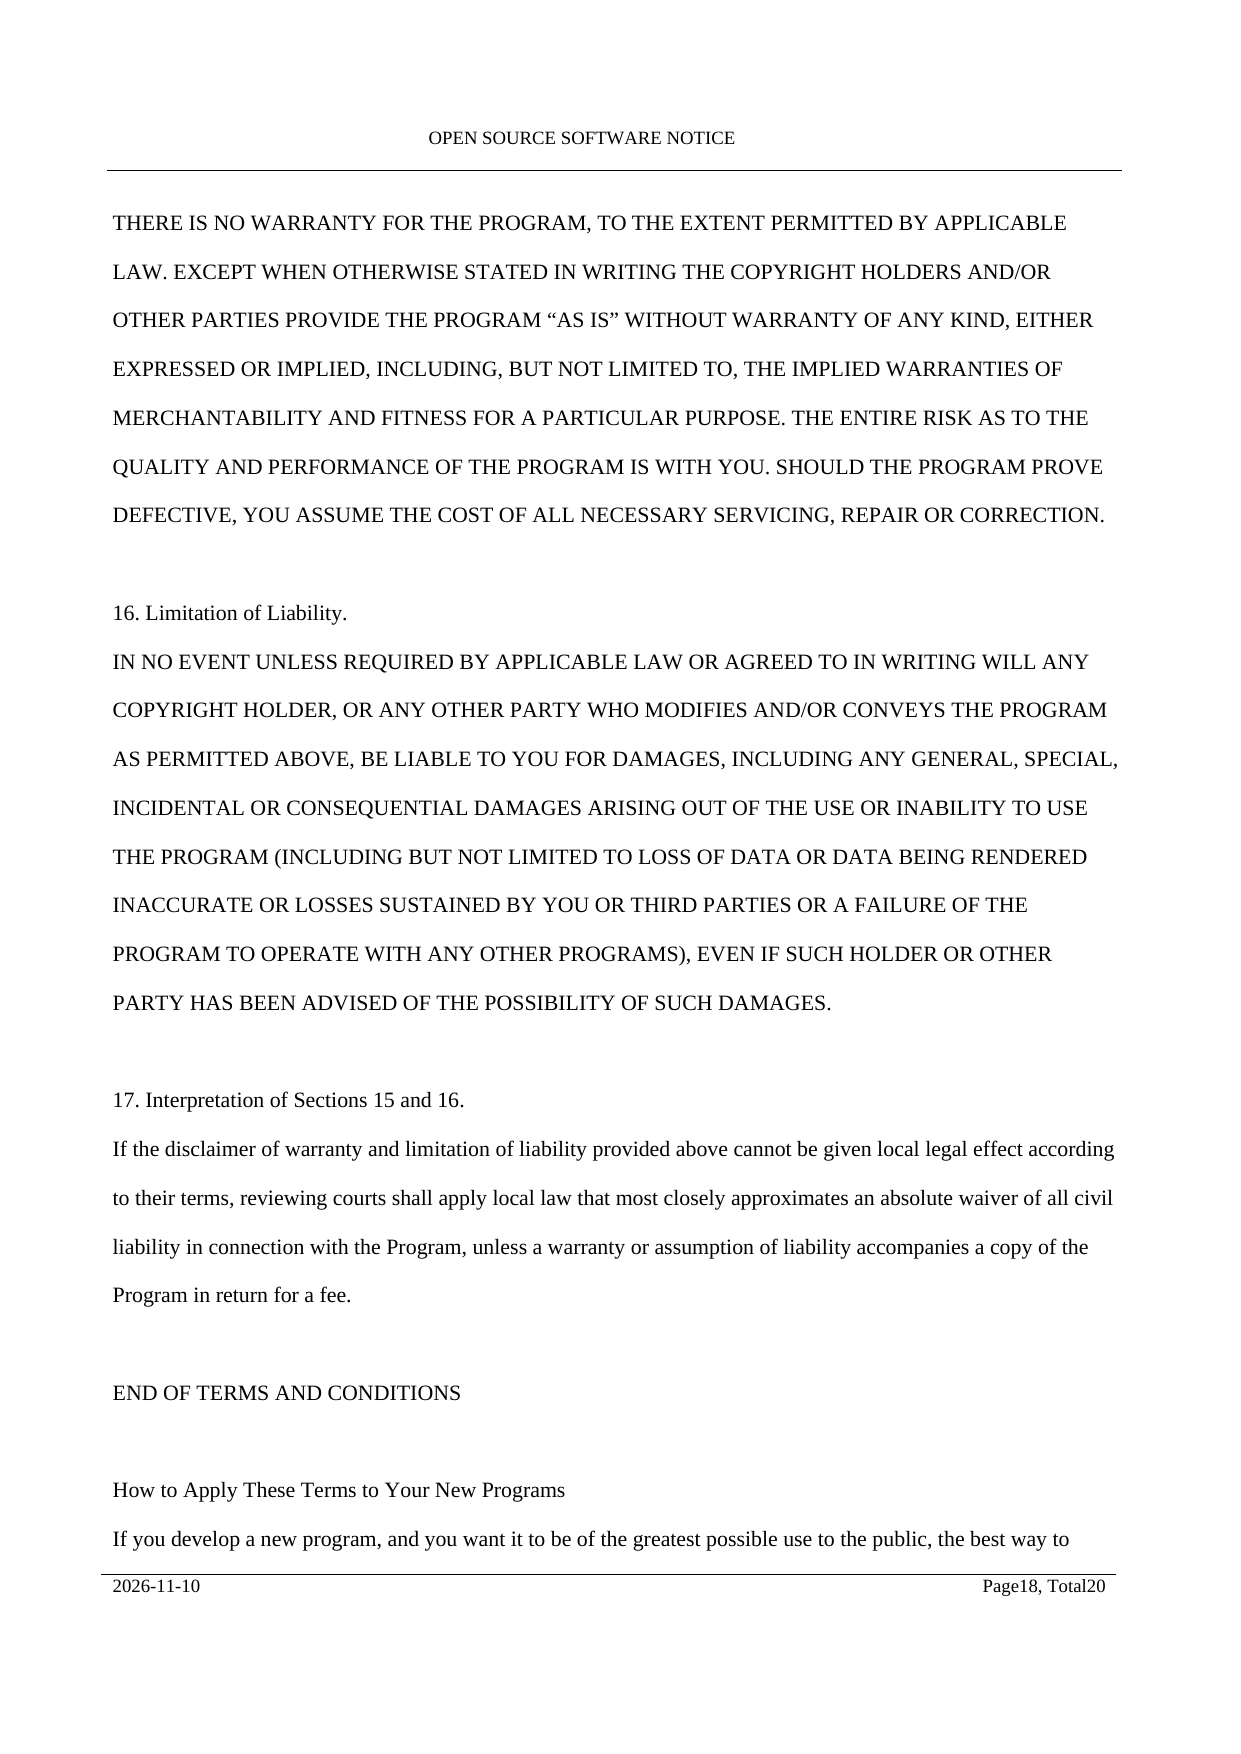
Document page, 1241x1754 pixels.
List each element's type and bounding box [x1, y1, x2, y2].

text [112, 206, 1128, 1555]
